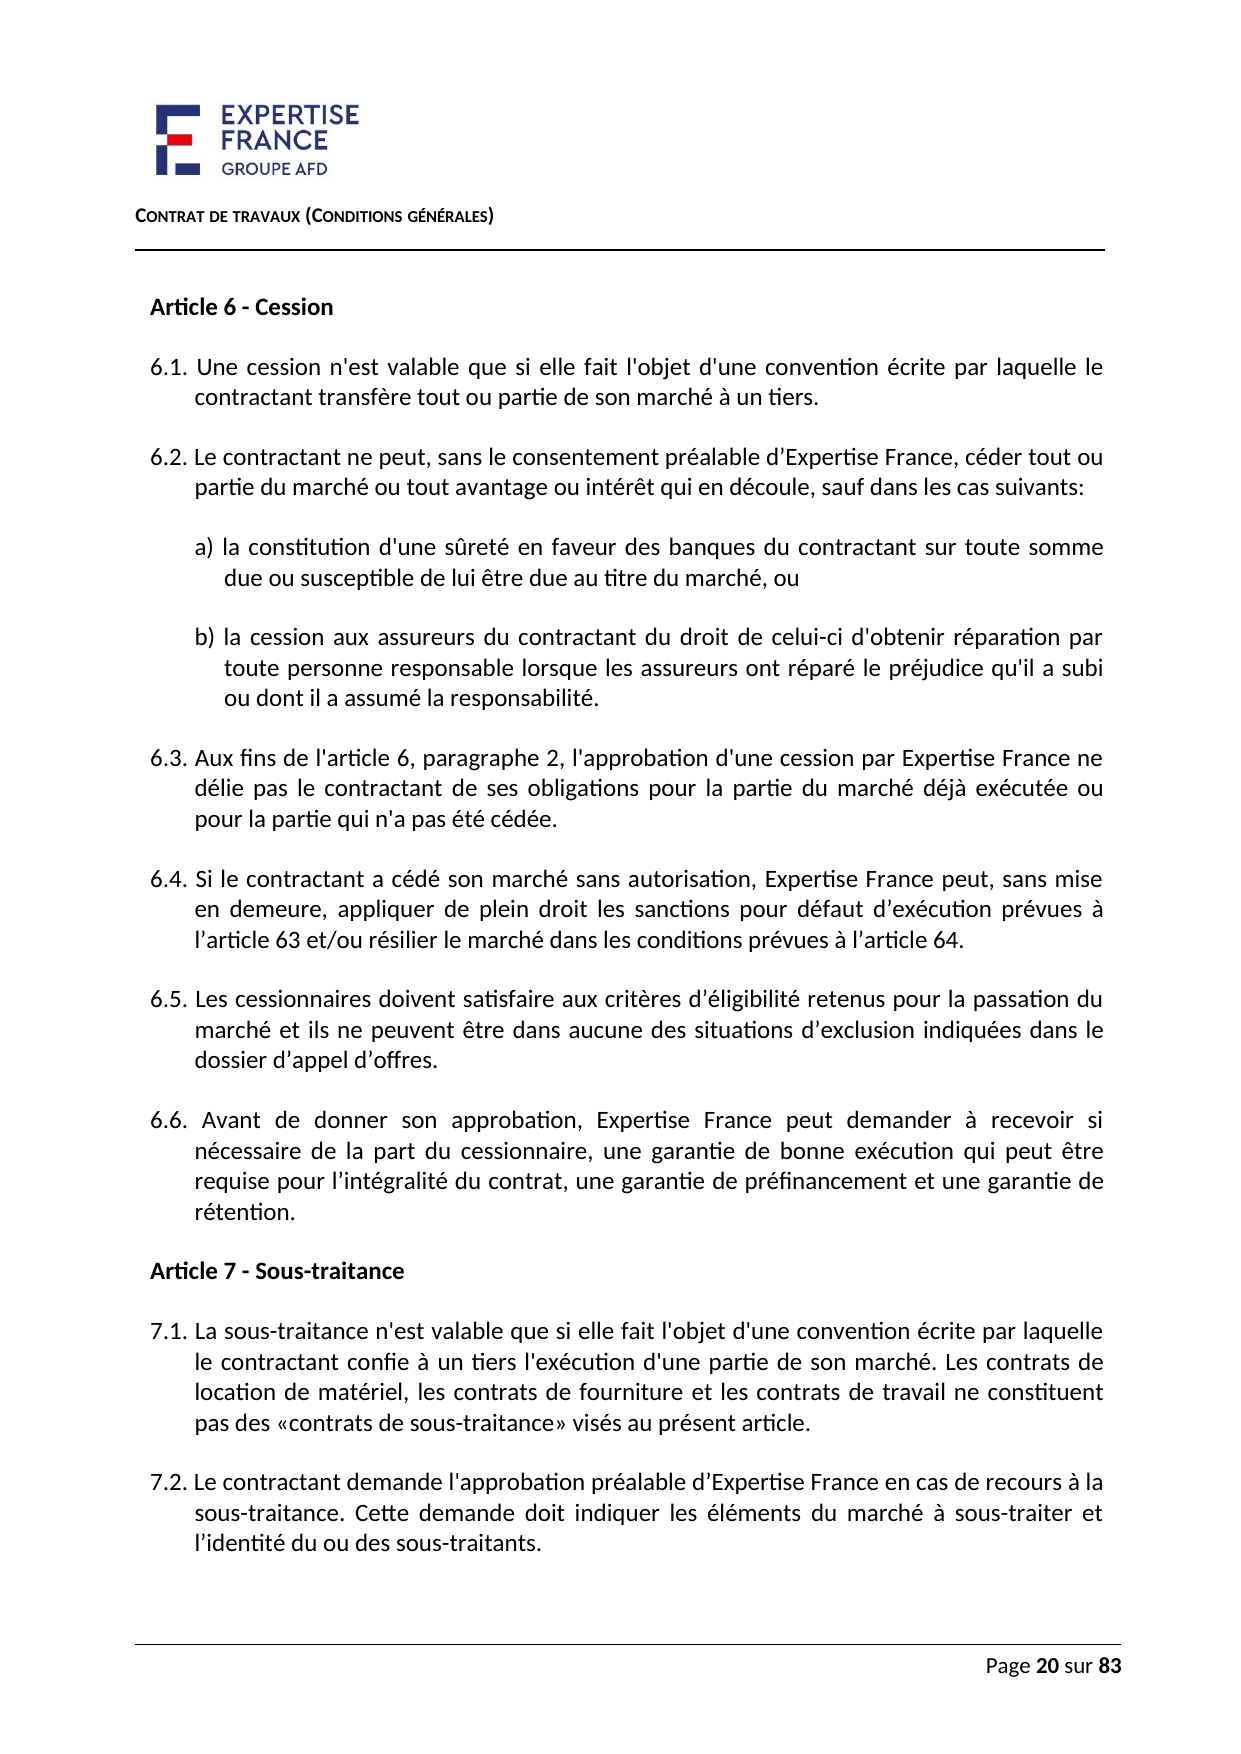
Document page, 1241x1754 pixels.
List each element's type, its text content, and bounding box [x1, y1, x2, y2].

text 7.2. Le contractant demande l'approbation préalable d’Expertise France en cas de recours à la sous-traitance. Cette demande doit indiquer les éléments du marché à sous-traiter et l’identité du ou des sous-traitants. [150, 1466, 1105, 1558]
text b) la cession aux assureurs du contractant du droit de celui-ci d'obtenir réparation par toute personne responsable lorsque les assureurs ont réparé le préjudice qu'il a subi ou dont il a assumé la responsabilité. [194, 621, 1105, 713]
text 6.6. Avant de donner son approbation, Expertise France peut demander à recevoir si nécessaire de la part du cessionnaire, une garantie de bonne exécution qui peut être requise pour l’intégralité du contrat, une garantie de préfinancement et une garantie de rétention. [150, 1104, 1105, 1226]
text a) la constitution d'une sûreté en faveur des banques du contractant sur toute somme due ou susceptible de lui être due au titre du marché, ou [194, 531, 1105, 592]
picture [135, 75, 383, 203]
text 7.1. La sous-traitance n'est valable que si elle fait l'objet d'une convention écrite par laquelle le contractant confie à un tiers l'exécution d'une partie de son marché. Les contrats de location de matériel, les contrats de fourniture et les contrats de travail ne constituent pas des «contrats de sous-traitance» visés au présent article. [150, 1315, 1105, 1437]
text 6.5. Les cessionnaires doivent satisfaire aux critères d’éligibilité retenus pour la passation du marché et ils ne peuvent être dans aucune des situations d’exclusion indiquées dans le dossier d’appel d’offres. [150, 983, 1105, 1075]
text 6.3. Aux fins de l'article 6, paragraphe 2, l'approbation d'une cession par Expertise France ne délie pas le contractant de ses obligations pour la partie du marché déjà exécutée ou pour la partie qui n'a pas été cédée. [150, 742, 1105, 834]
subtitle Article 7 - Sous-traitance [150, 1256, 1105, 1286]
text 6.1. Une cession n'est valable que si elle fait l'objet d'une convention écrite par laquelle le contractant transfère tout ou partie de son marché à un tiers. [150, 351, 1105, 412]
text 6.4. Si le contractant a cédé son marché sans autorisation, Expertise France peut, sans mise en demeure, appliquer de plein droit les sanctions pour défaut d’exécution prévues à l’article 63 et/ou résilier le marché dans les conditions prévues à l’article 64. [150, 863, 1105, 954]
text 6.2. Le contractant ne peut, sans le consentement préalable d’Expertise France, céder tout ou partie du marché ou tout avantage ou intérêt qui en découle, sauf dans les cas suivants: [150, 441, 1105, 502]
subtitle Article 6 - Cession [150, 291, 1105, 322]
